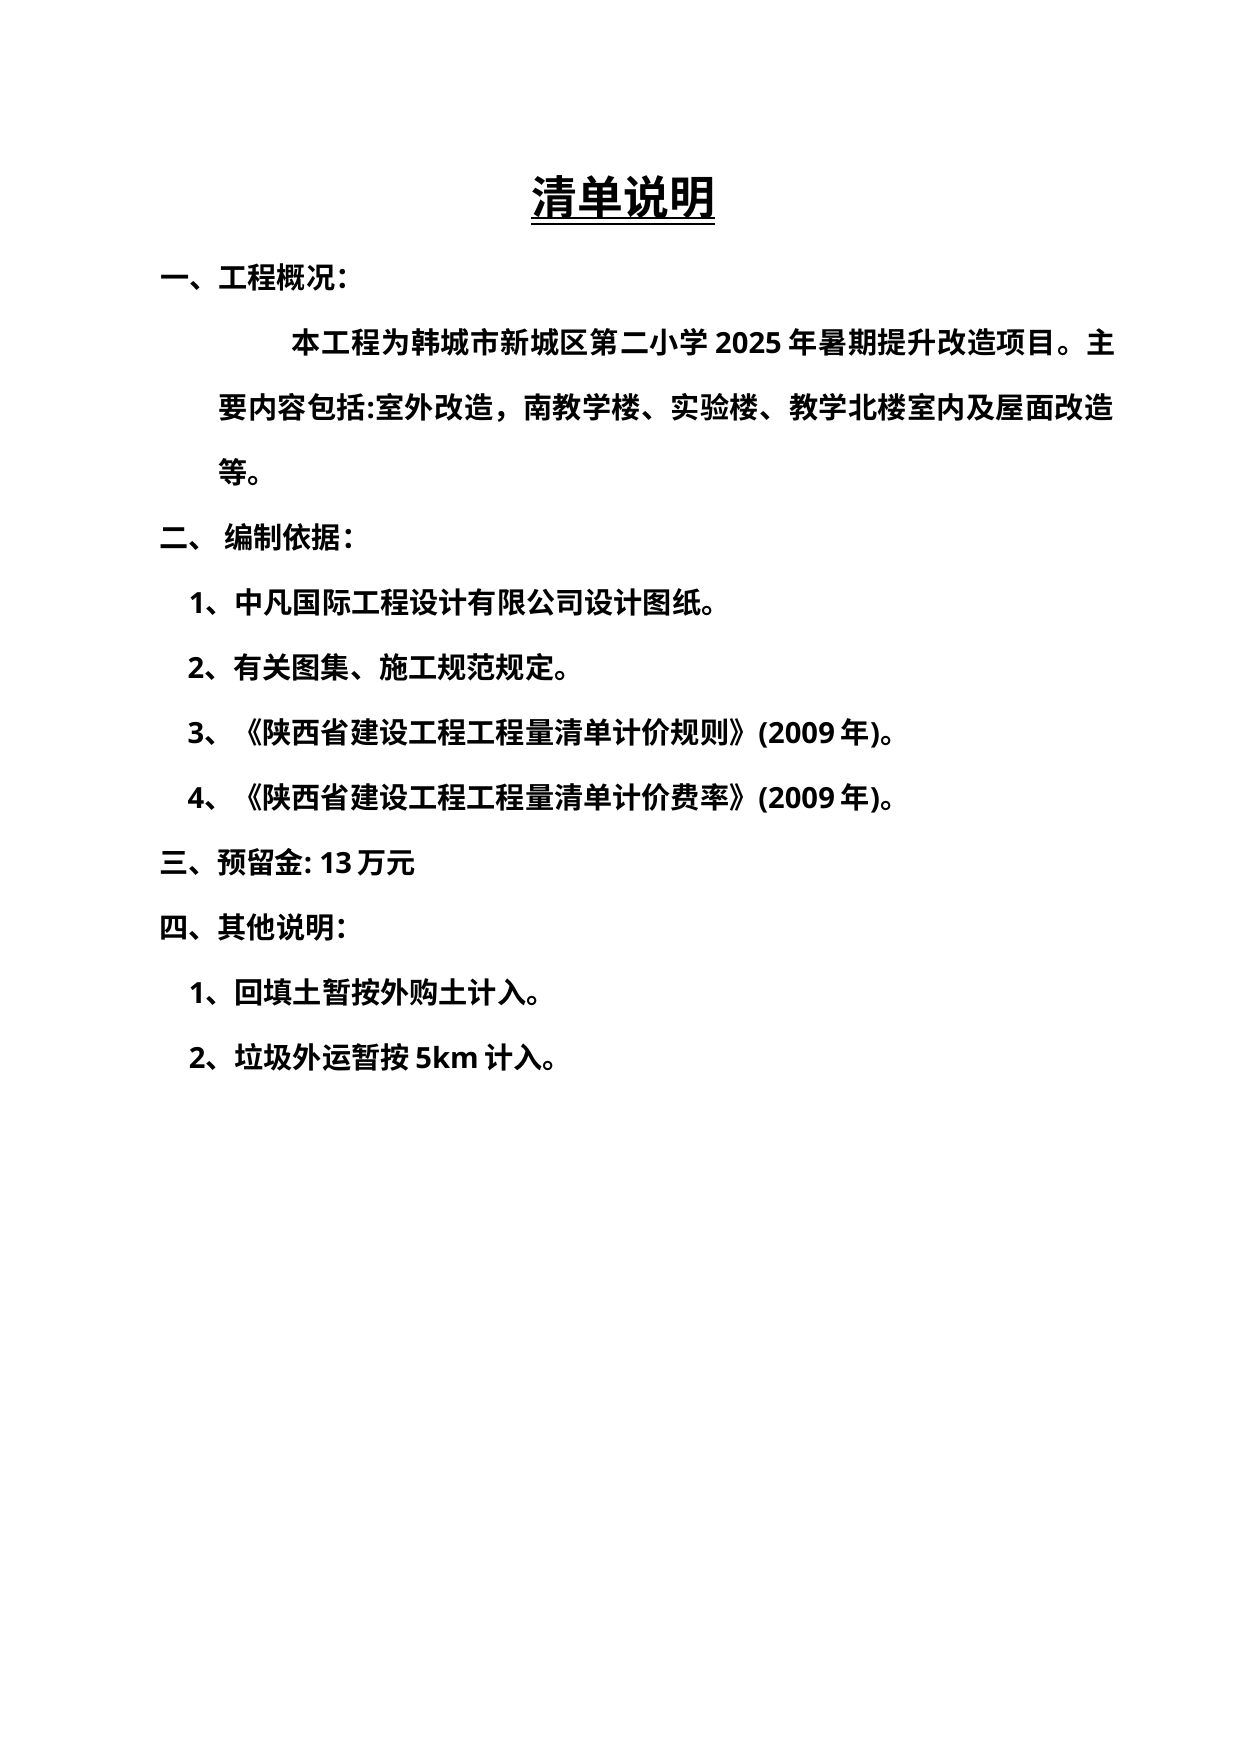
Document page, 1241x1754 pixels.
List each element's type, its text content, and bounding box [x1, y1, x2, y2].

text 四、其他说明： [130, 893, 1116, 958]
text 2、有关图集、施工规范规定。 [130, 633, 1116, 698]
text 1、中凡国际工程设计有限公司设计图纸。 [130, 568, 1116, 633]
text 三、预留金: 13万元 [130, 828, 1116, 893]
text 2、垃圾外运暂按5km计入。 [130, 1023, 1116, 1088]
text 清单说明 [130, 146, 1116, 243]
text 3、《陕西省建设工程工程量清单计价规则》(2009年)。 [130, 698, 1116, 763]
text 本工程为韩城市新城区第二小学2025年暑期提升改造项目。主要内容包括:室外改造，南教学楼、实验楼、教学北楼室内及屋面改造等。 [218, 308, 1116, 503]
text 4、《陕西省建设工程工程量清单计价费率》(2009年)。 [130, 763, 1116, 828]
text 1、回填土暂按外购土计入。 [130, 958, 1116, 1023]
text 一、工程概况： [160, 243, 1116, 308]
text 二、 编制依据： [130, 503, 1116, 568]
